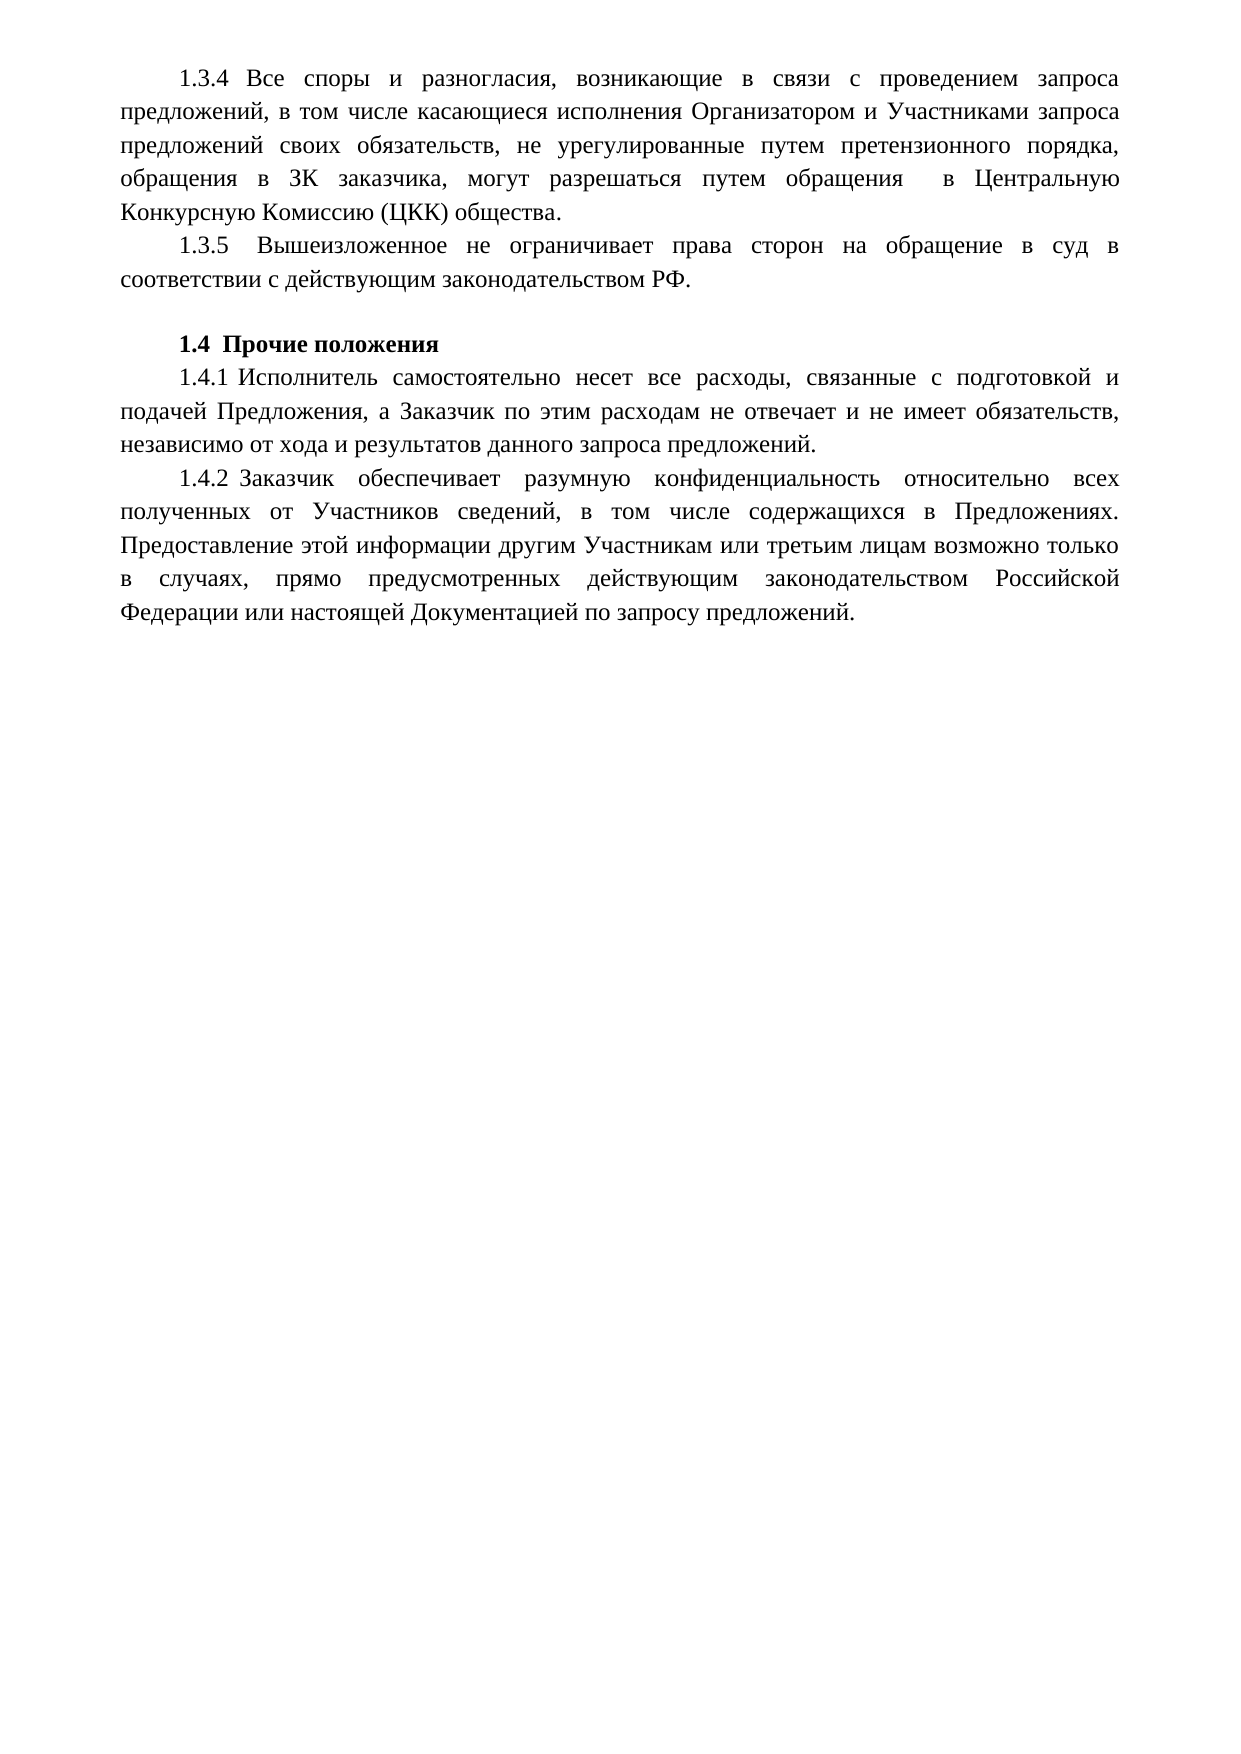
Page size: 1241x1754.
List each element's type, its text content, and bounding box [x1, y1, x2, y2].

text 1.4 Прочие положения [120, 325, 1122, 359]
list Заказчик обеспечивает разумную конфиденциальность относительно всех полученных от Участников сведений, в том числе содержащихся в Предложениях. Предоставление этой информации другим Участникам или третьим лицам возможно только в случаях, прямо предусмотренных действующим законодательством Российской Федерации или настоящей Документацией по запросу предложений. [120, 459, 1120, 627]
list Все споры и разногласия, возникающие в связи с проведением запроса предложений, в том числе касающиеся исполнения Организатором и Участниками запроса предложений своих обязательств, не урегулированные путем претензионного порядка, обращения в ЗК заказчика, могут разрешаться путем обращения в Центральную Конкурсную Комиссию (ЦКК) общества. [120, 59, 1120, 227]
list Исполнитель самостоятельно несет все расходы, связанные с подготовкой и подачей Предложения, а Заказчик по этим расходам не отвечает и не имеет обязательств, независимо от хода и результатов данного запроса предложений. [120, 359, 1120, 459]
list Вышеизложенное не ограничивает права сторон на обращение в суд в соответствии с действующим законодательством РФ. [120, 227, 1120, 294]
